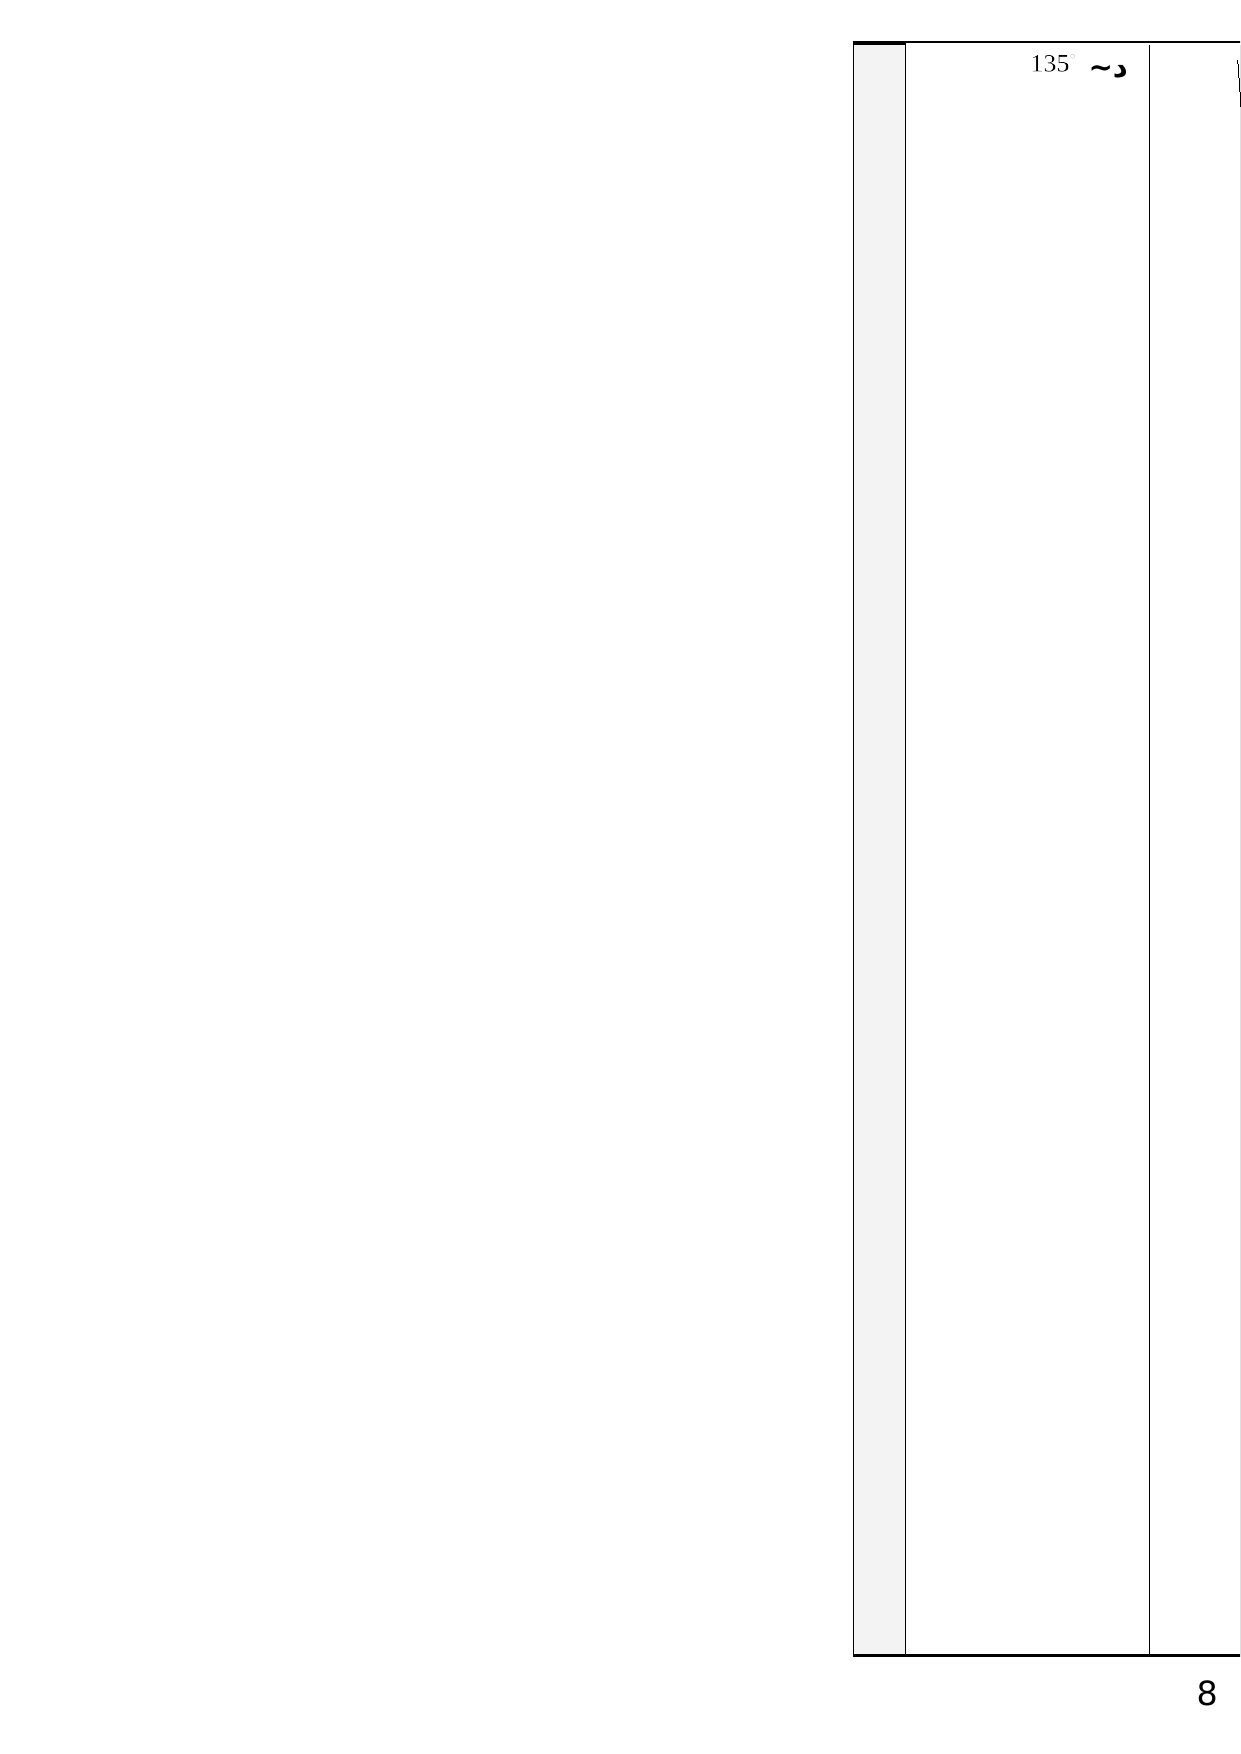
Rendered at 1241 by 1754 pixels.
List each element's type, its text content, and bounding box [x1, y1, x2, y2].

table_cell د~ [906, 43, 1149, 1654]
table_cell [854, 45, 905, 1654]
table_cell <~ [1149, 43, 1240, 1654]
